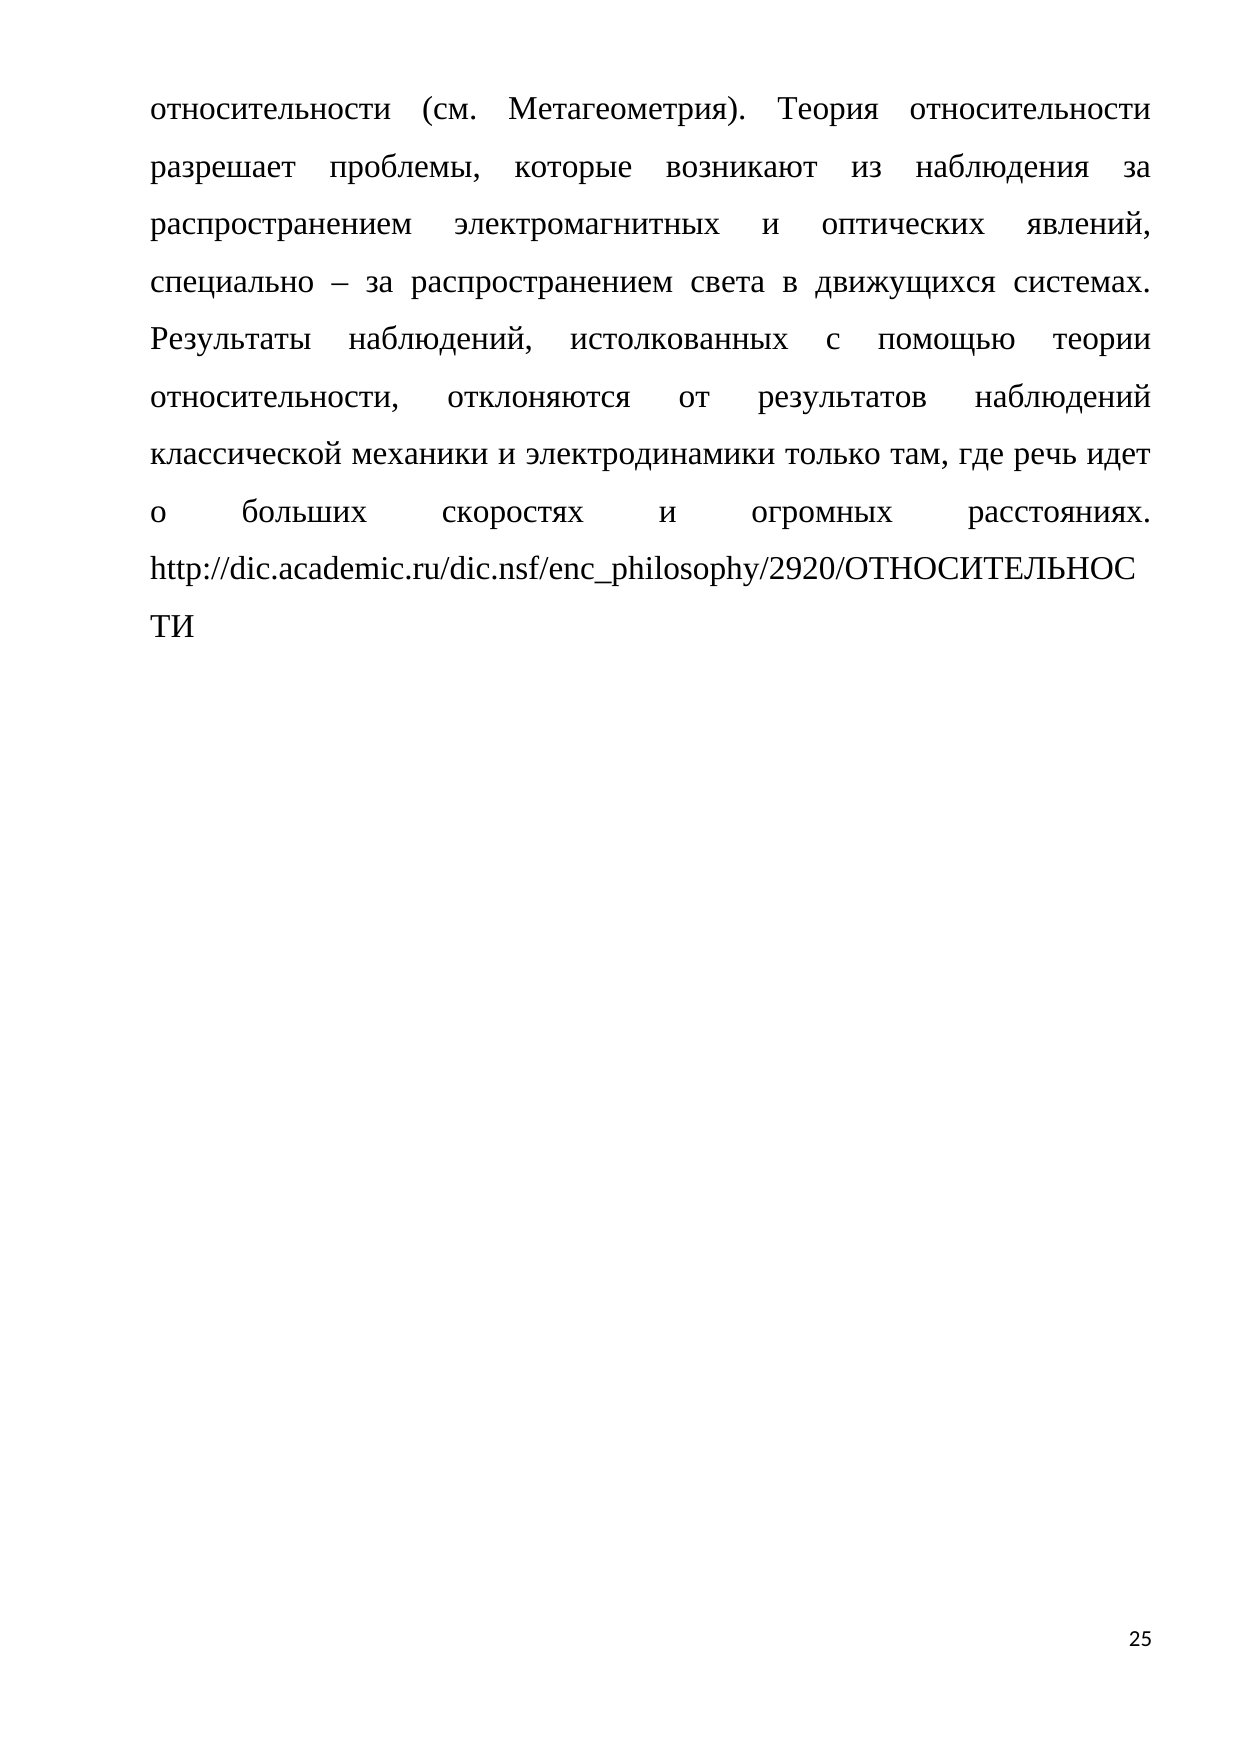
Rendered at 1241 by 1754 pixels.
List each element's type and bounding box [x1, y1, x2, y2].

text [150, 89, 1152, 644]
